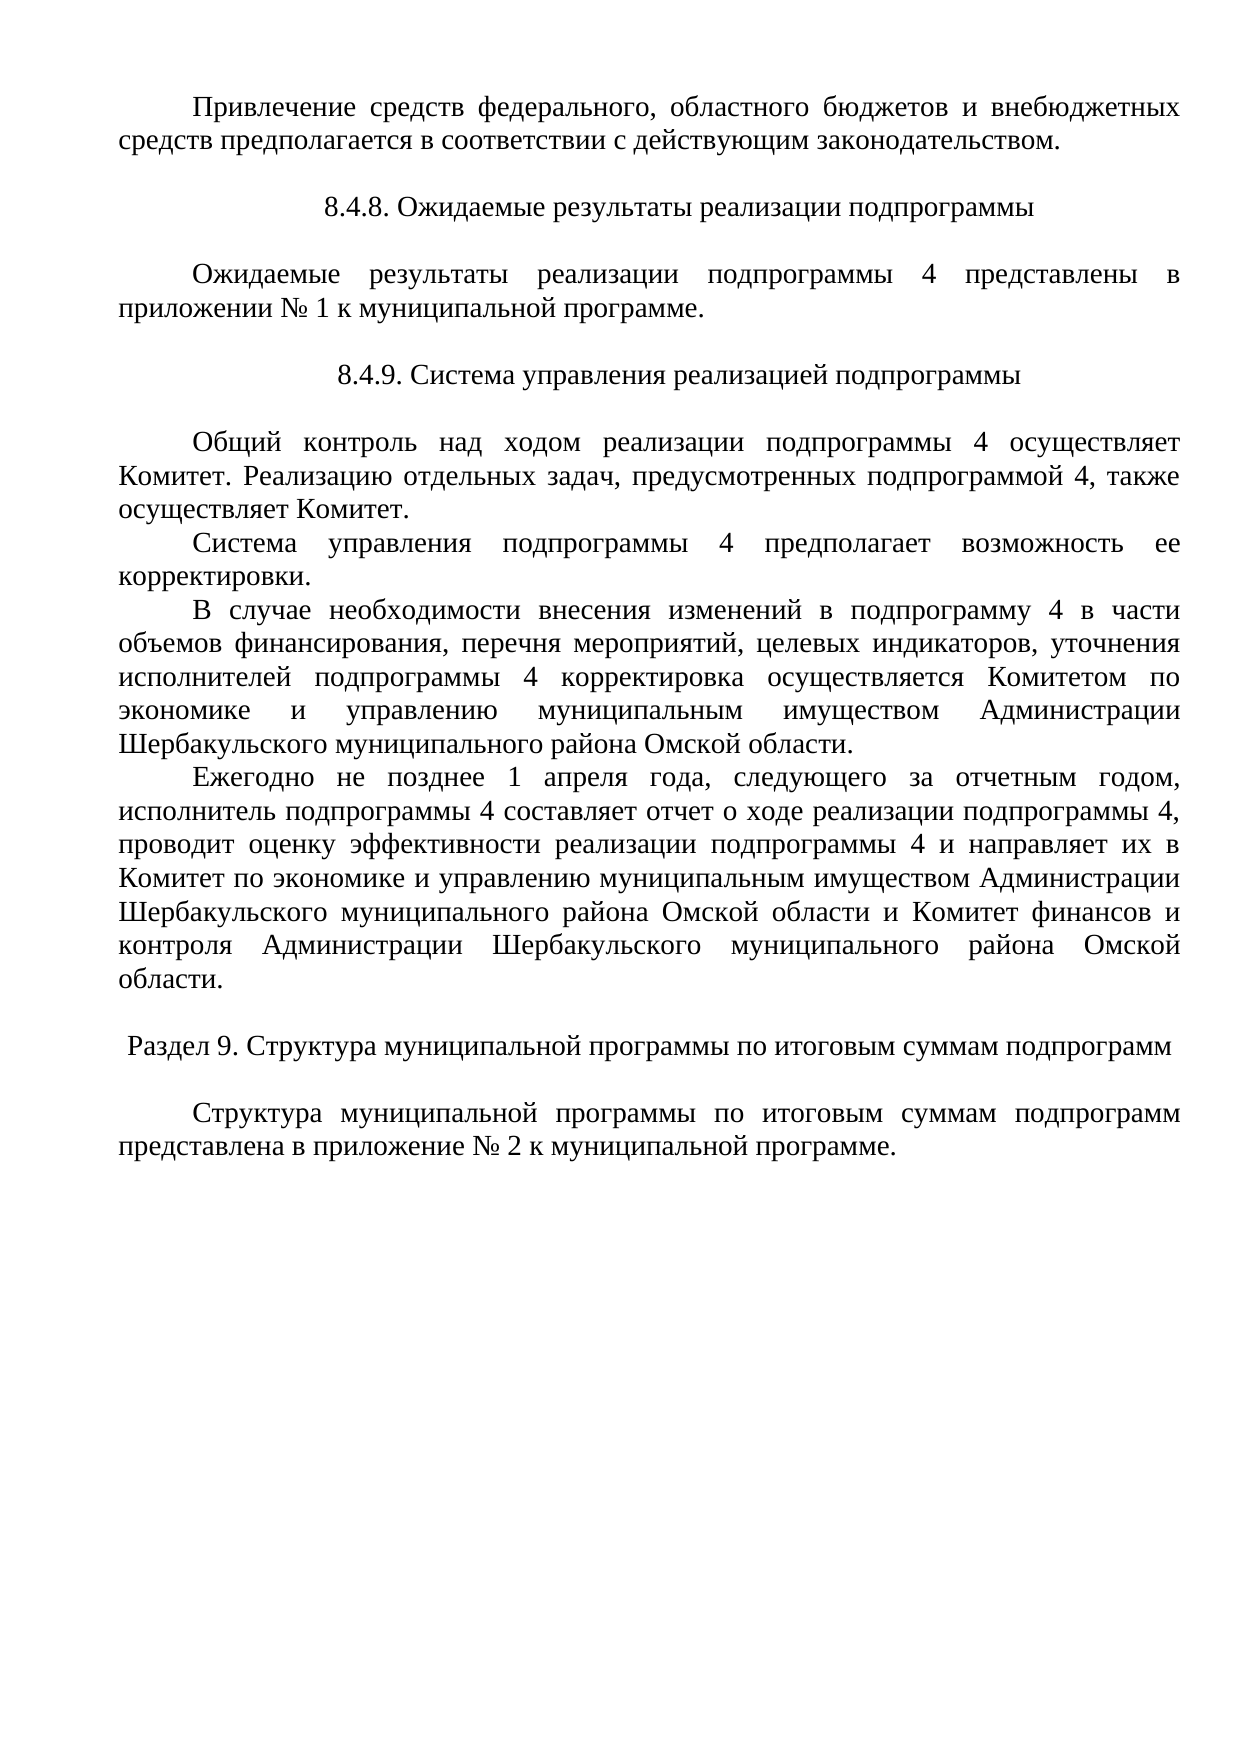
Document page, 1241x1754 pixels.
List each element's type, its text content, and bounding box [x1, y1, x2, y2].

text Общий контроль над ходом реализации подпрограммы 4 осуществляет Комитет. Реализацию отдельных задач, предусмотренных подпрограммой 4, также осуществляет Комитет. [118, 424, 1181, 525]
text Раздел 9. Структура муниципальной программы по итоговым суммам подпрограмм [118, 1028, 1181, 1061]
text Структура муниципальной программы по итоговым суммам подпрограмм представлена в приложение № 2 к муниципальной программе. [118, 1095, 1181, 1162]
text 8.4.8. Ожидаемые результаты реализации подпрограммы [118, 189, 1181, 223]
text Система управления подпрограммы 4 предполагает возможность ее корректировки. [118, 525, 1181, 592]
text 8.4.9. Система управления реализацией подпрограммы [118, 357, 1181, 391]
text Ежегодно не позднее 1 апреля года, следующего за отчетным годом, исполнитель подпрограммы 4 составляет отчет о ходе реализации подпрограммы 4, проводит оценку эффективности реализации подпрограммы 4 и направляет их в Комитет по экономике и управлению муниципальным имуществом Администрации Шербакульского муниципального района Омской области и Комитет финансов и контроля Администрации Шербакульского муниципального района Омской области. [118, 759, 1181, 994]
text В случае необходимости внесения изменений в подпрограмму 4 в части объемов финансирования, перечня мероприятий, целевых индикаторов, уточнения исполнителей подпрограммы 4 корректировка осуществляется Комитетом по экономике и управлению муниципальным имуществом Администрации Шербакульского муниципального района Омской области. [118, 592, 1181, 759]
text Ожидаемые результаты реализации подпрограммы 4 представлены в приложении № 1 к муниципальной программе. [118, 256, 1181, 323]
text Привлечение средств федерального, областного бюджетов и внебюджетных средств предполагается в соответствии с действующим законодательством. [118, 89, 1181, 156]
